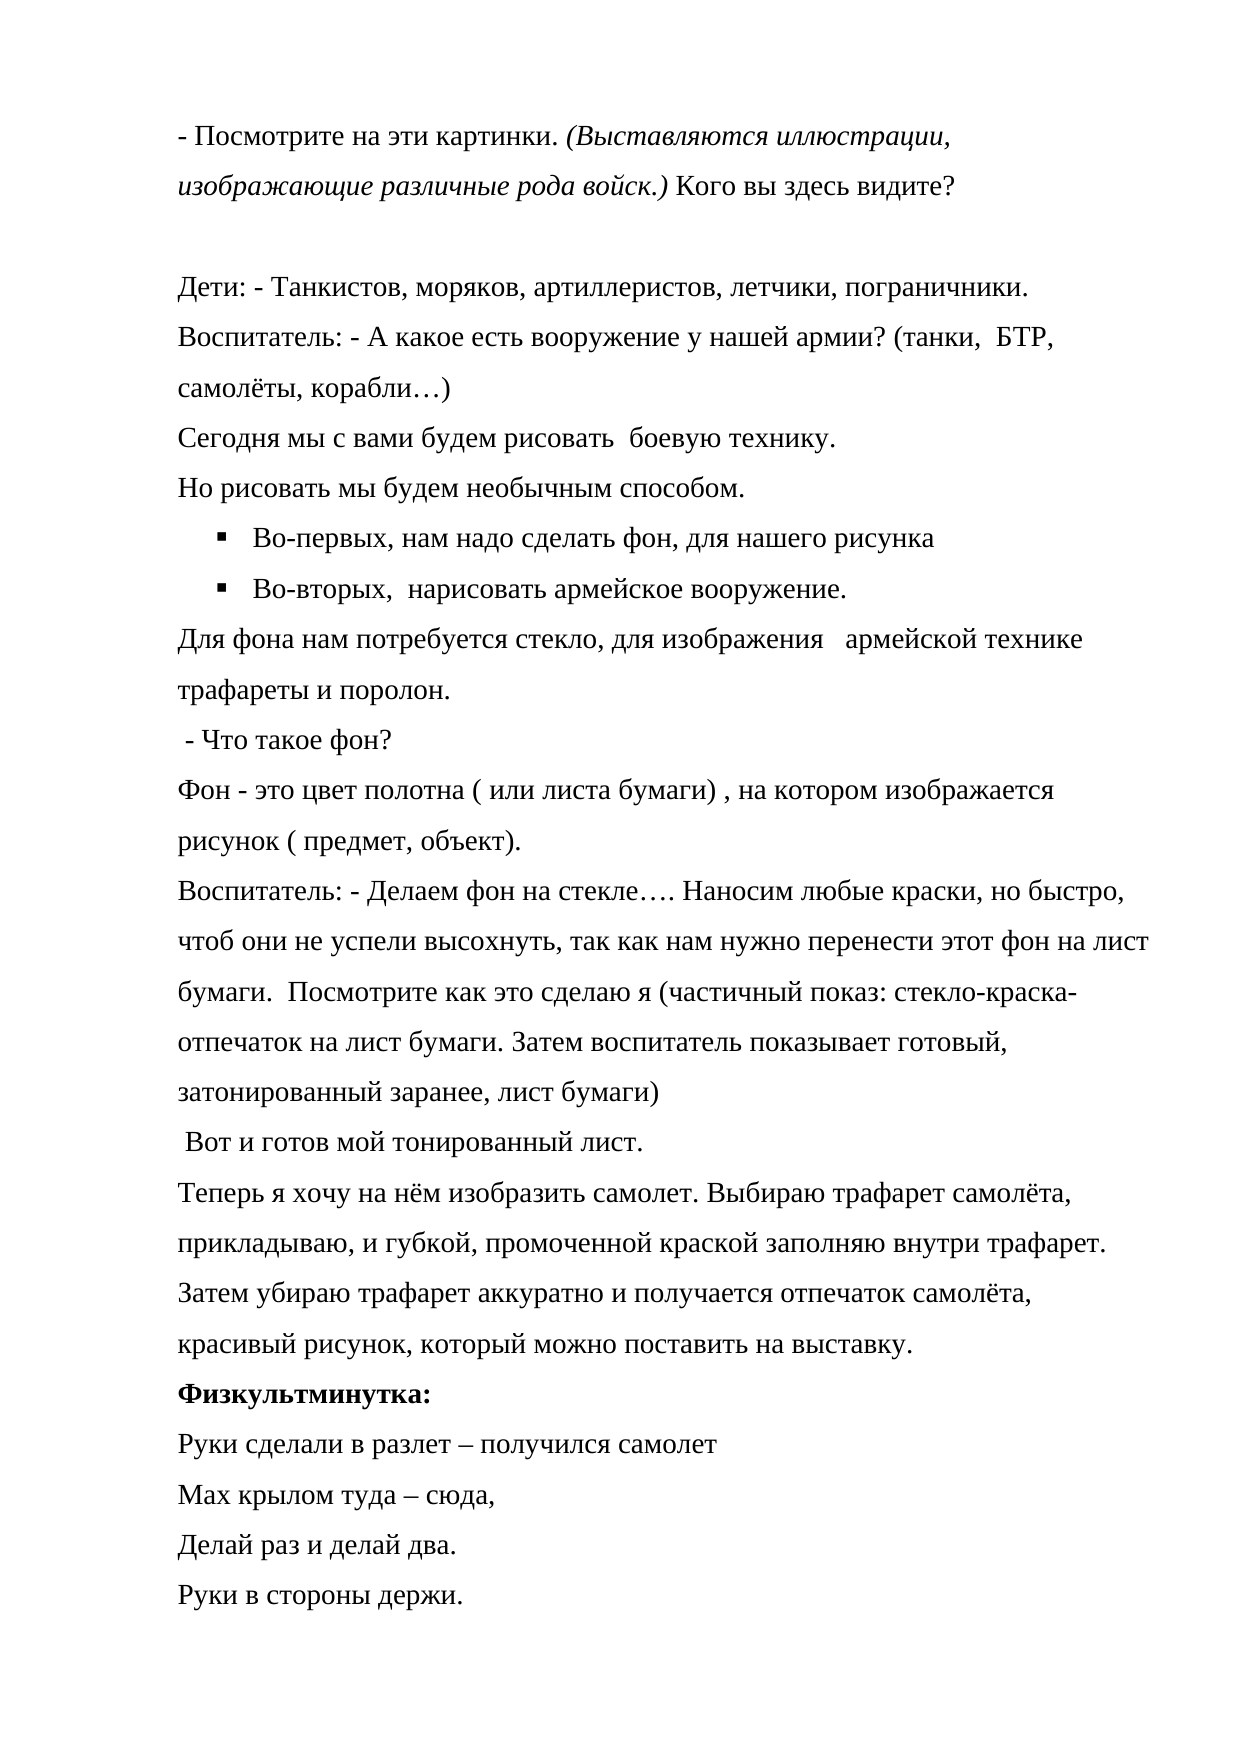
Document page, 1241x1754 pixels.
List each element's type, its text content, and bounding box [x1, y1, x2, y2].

text Для фона нам потребуется стекло, для изображения армейской технике трафареты и поролон. [177, 621, 1152, 705]
text Сегодня мы с вами будем рисовать боевую технику. [177, 420, 1152, 453]
text - Что такое фон? [177, 722, 1152, 756]
text Фон - это цвет полотна ( или листа бумаги) , на котором изображается рисунок ( предмет, объект). [177, 772, 1152, 856]
text Вот и готов мой тонированный лист. [177, 1124, 1152, 1158]
text Воспитатель: - Делаем фон на стекле…. Наносим любые краски, но быстро, чтоб они не успели высохнуть, так как нам нужно перенести этот фон на лист бумаги. Посмотрите как это сделаю я (частичный показ: стекло-краска-отпечаток на лист бумаги. Затем воспитатель показывает готовый, затонированный заранее, лист бумаги) [177, 873, 1152, 1108]
text Но рисовать мы будем необычным способом. [177, 470, 1152, 504]
list Во-вторых, нарисовать армейское вооружение. [215, 571, 1152, 605]
text - Посмотрите на эти картинки. (Выставляются иллюстрации, изображающие различные рода войск.) Кого вы здесь видите? Дети: - Танкистов, моряков, артиллеристов, летчики, пограничники. [177, 118, 1152, 303]
text Воспитатель: - А какое есть вооружение у нашей армии? (танки, БТР, самолёты, корабли…) [177, 319, 1152, 403]
list Во-первых, нам надо сделать фон, для нашего рисунка [215, 521, 1152, 554]
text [177, 1376, 1152, 1611]
text Теперь я хочу на нём изобразить самолет. Выбираю трафарет самолёта, прикладываю, и губкой, промоченной краской заполняю внутри трафарет. [177, 1175, 1152, 1259]
text Затем убираю трафарет аккуратно и получается отпечаток самолёта, красивый рисунок, который можно поставить на выставку. [177, 1276, 1152, 1359]
